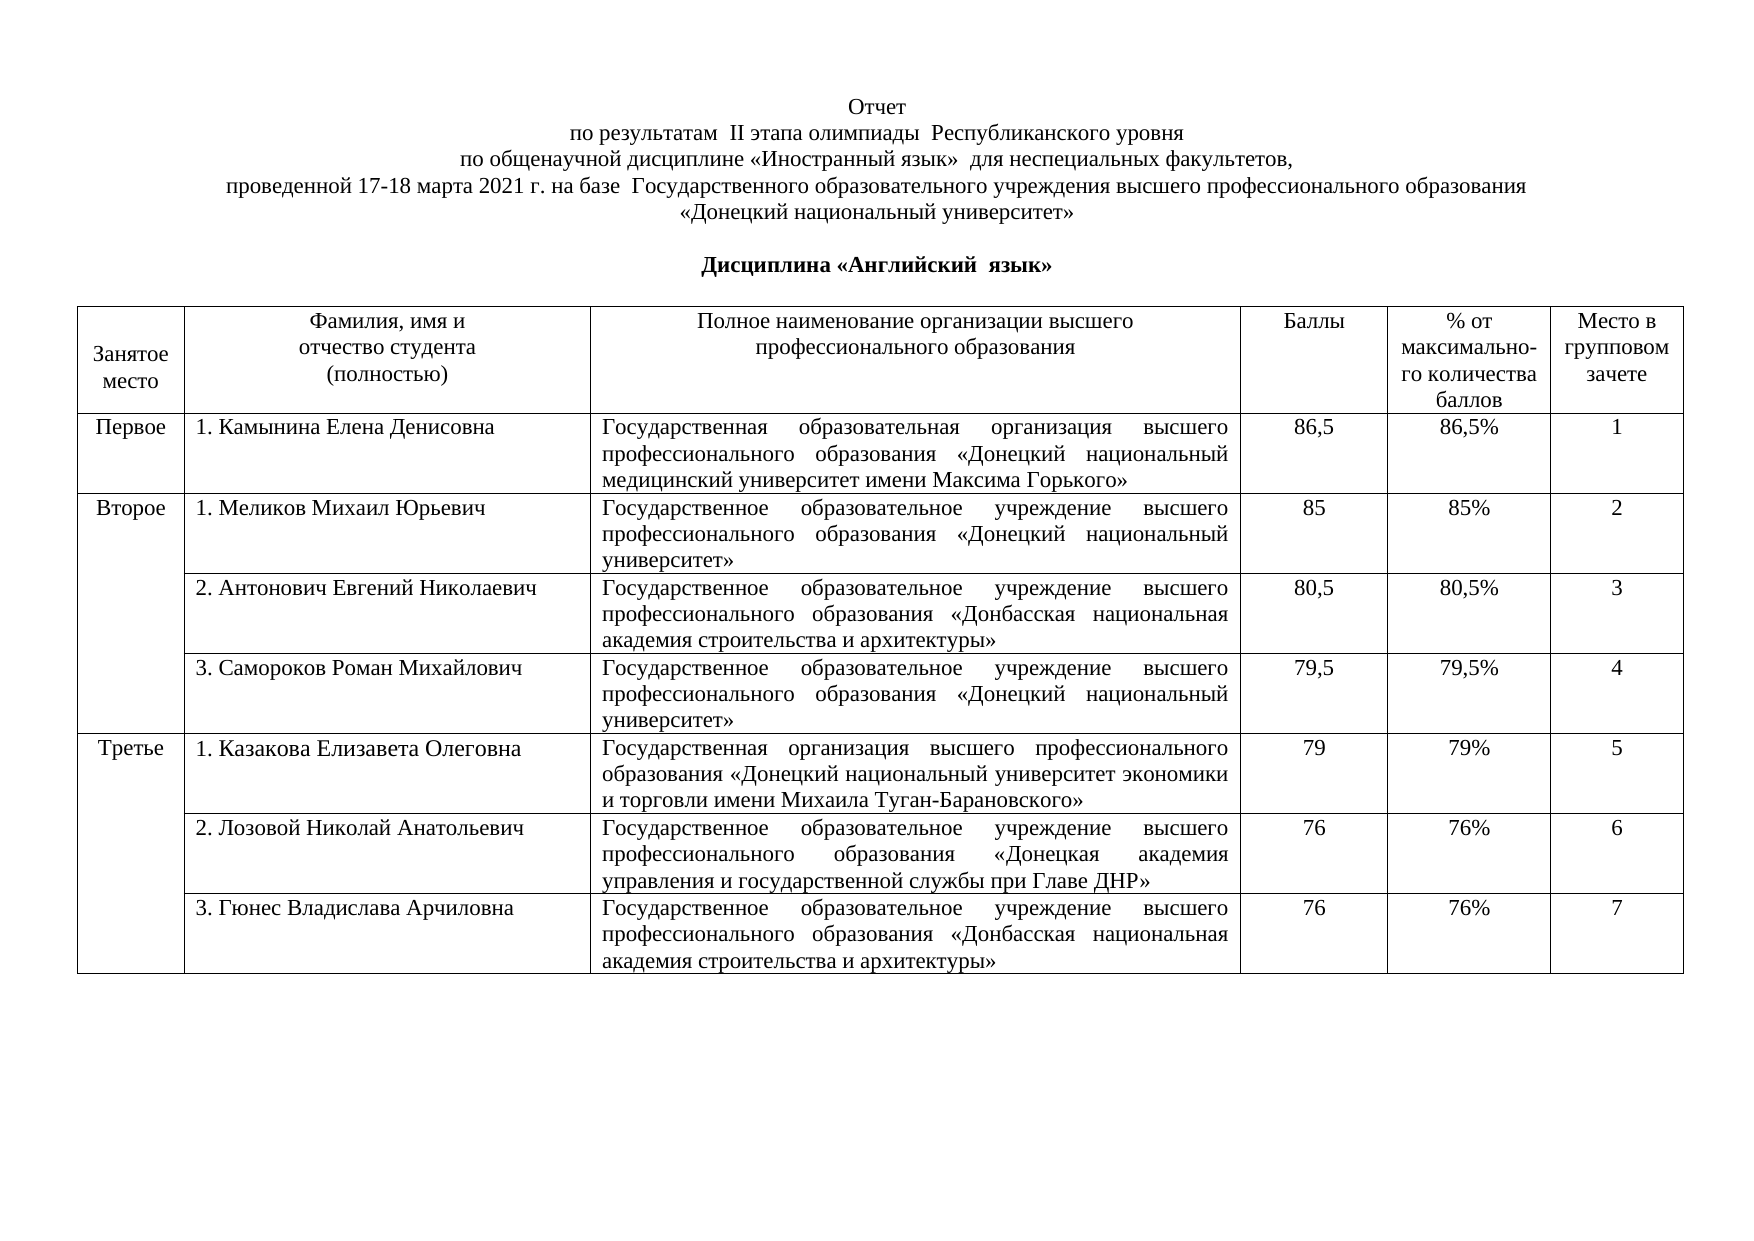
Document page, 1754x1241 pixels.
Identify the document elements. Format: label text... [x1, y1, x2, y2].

text «Донецкий национальный университет» [88, 198, 1665, 224]
table_header Занятое место [78, 307, 184, 412]
table_cell Государственное образовательное учреждение высшего профессионального образования «Донбасская национальная академия строительства и архитектуры» [591, 574, 1240, 653]
table_cell 1. Меликов Михаил Юрьевич [185, 494, 590, 573]
table_cell 79,5 [1241, 654, 1387, 733]
text по общенаучной дисциплине «Иностранный язык» для неспециальных факультетов, [88, 145, 1665, 172]
table_cell Государственное образовательное учреждение высшего профессионального образования «Донецкий национальный университет» [591, 654, 1240, 733]
table_cell 3. Гюнес Владислава Арчиловна [185, 894, 590, 973]
table_cell 76 [1241, 894, 1387, 973]
table_header Полное наименование организации высшего профессионального образования [591, 307, 1240, 412]
table_cell 2 [1551, 494, 1683, 573]
table_cell 85% [1388, 494, 1550, 573]
table_cell 86,5 [1241, 414, 1387, 492]
table_cell 5 [1551, 734, 1683, 813]
table_cell Второе [78, 494, 184, 733]
table_cell 2. Лозовой Николай Анатольевич [185, 814, 590, 893]
table_cell 79,5% [1388, 654, 1550, 733]
table_cell Третье [78, 734, 184, 973]
table_cell 7 [1551, 894, 1683, 973]
table_cell Государственная образовательная организация высшего профессионального образования «Донецкий национальный медицинский университет имени Максима Горького» [591, 414, 1240, 492]
table_cell 1. Казакова Елизавета Олеговна [185, 734, 590, 813]
table_header Фамилия, имя и отчество студента (полностью) [185, 307, 590, 412]
table_cell 2. Антонович Евгений Николаевич [185, 574, 590, 653]
table_cell 80,5% [1388, 574, 1550, 653]
table_cell 76% [1388, 894, 1550, 973]
table_header Место в групповом зачете [1551, 307, 1683, 412]
table_cell 85 [1241, 494, 1387, 573]
text по результатам II этапа олимпиады Республиканского уровня [88, 119, 1665, 145]
table_header % от максимально-го количества баллов [1388, 307, 1550, 412]
table_cell 4 [1551, 654, 1683, 733]
table_cell 76% [1388, 814, 1550, 893]
table_cell 3 [1551, 574, 1683, 653]
text Дисциплина «Английский язык» [88, 251, 1665, 277]
table_cell 1 [1551, 414, 1683, 492]
text Отчет [88, 93, 1665, 119]
table_cell Государственное образовательное учреждение высшего профессионального образования «Донецкая академия управления и государственной службы при Главе ДНР» [591, 814, 1240, 893]
table_cell 79 [1241, 734, 1387, 813]
table_cell 86,5% [1388, 414, 1550, 492]
table_cell 76 [1241, 814, 1387, 893]
table_cell Первое [78, 414, 184, 492]
table_cell 79% [1388, 734, 1550, 813]
table_header Баллы [1241, 307, 1387, 412]
table_cell 80,5 [1241, 574, 1387, 653]
table_cell 3. Самороков Роман Михайлович [185, 654, 590, 733]
table_cell Государственное образовательное учреждение высшего профессионального образования «Донецкий национальный университет» [591, 494, 1240, 573]
table_cell 1. Камынина Елена Денисовна [185, 414, 590, 492]
text проведенной 17-18 марта 2021 г. на базе Государственного образовательного учреждения высшего профессионального образования [88, 172, 1665, 198]
table_cell Государственная организация высшего профессионального образования «Донецкий национальный университет экономики и торговли имени Михаила Туган-Барановского» [591, 734, 1240, 813]
table_cell 6 [1551, 814, 1683, 893]
table_cell Государственное образовательное учреждение высшего профессионального образования «Донбасская национальная академия строительства и архитектуры» [591, 894, 1240, 973]
